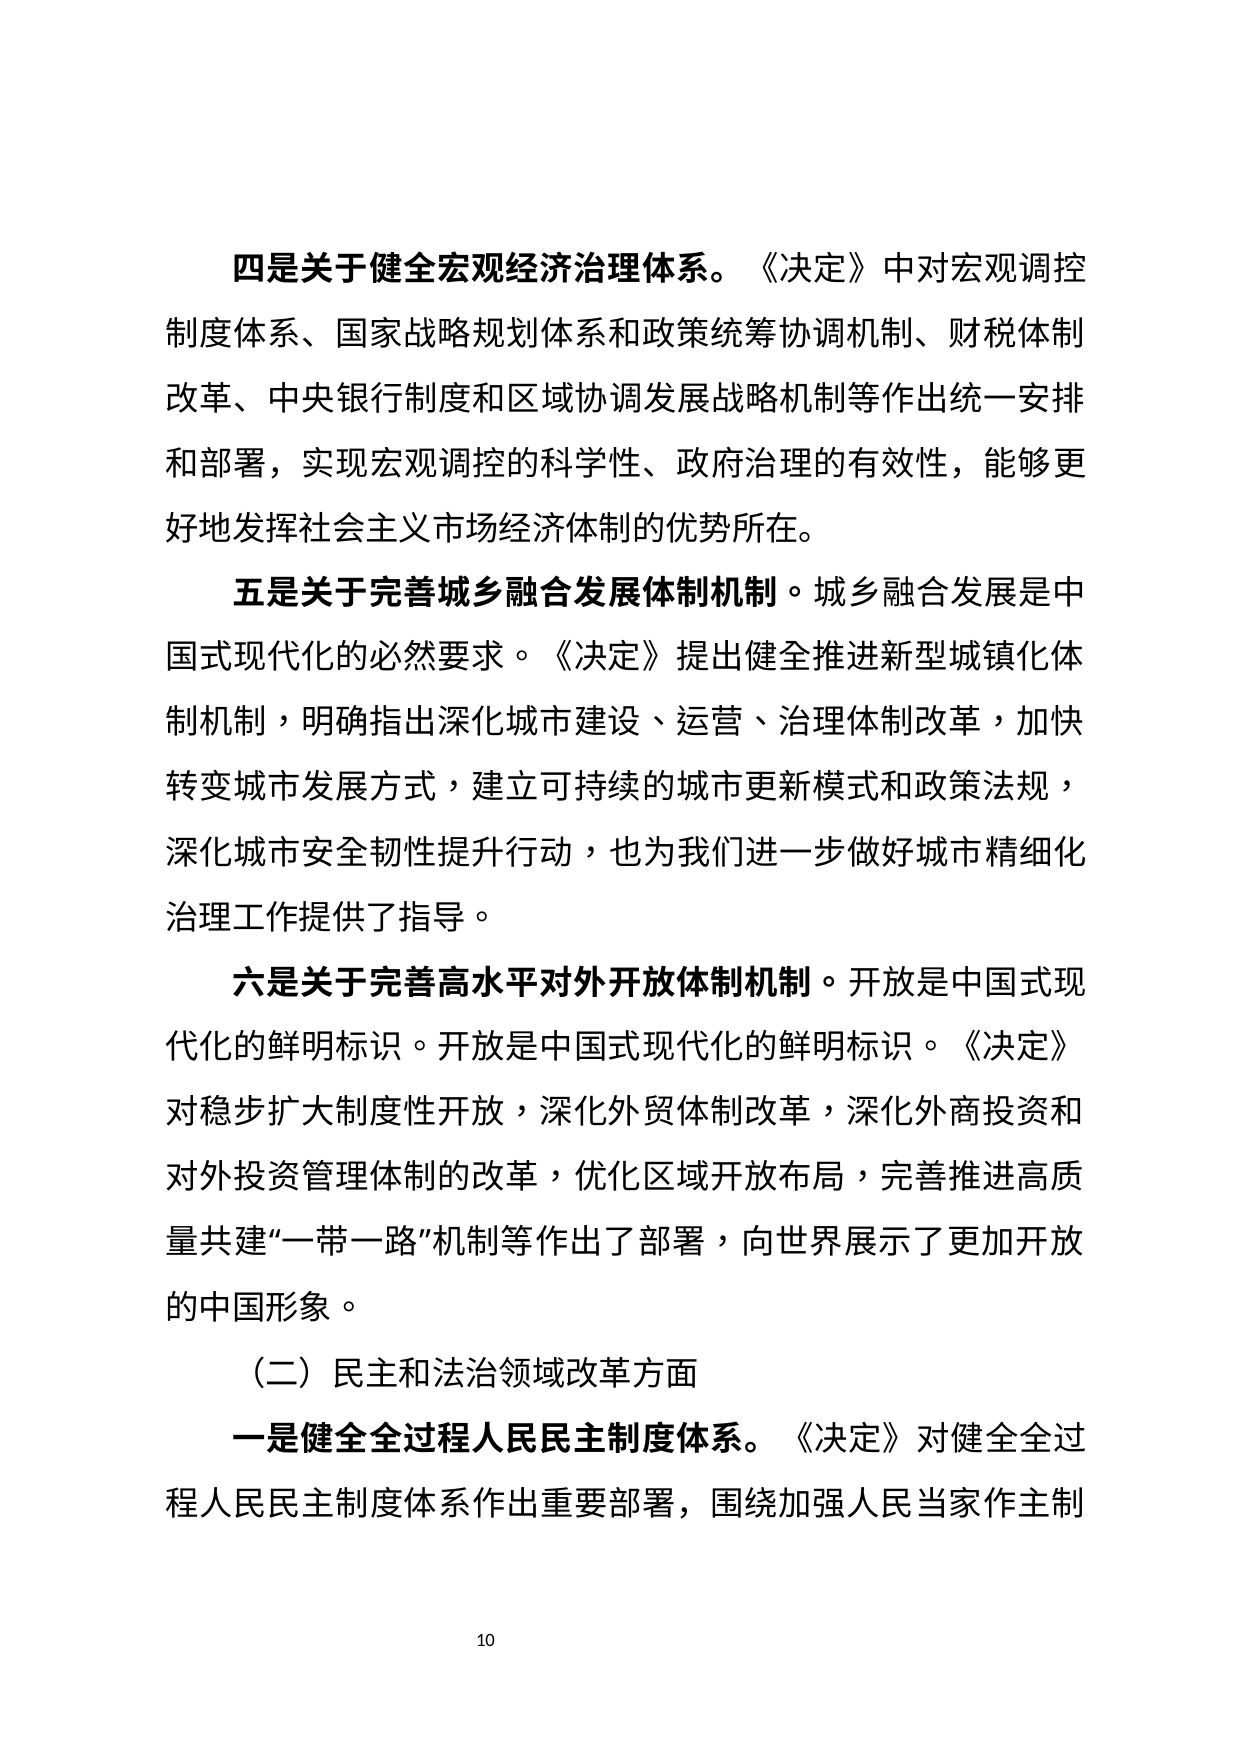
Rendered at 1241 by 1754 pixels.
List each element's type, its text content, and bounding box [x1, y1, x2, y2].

text 四是关于健全宏观经济治理体系。《决定》中对宏观调控制度体系、国家战略规划体系和政策统筹协调机制、财税体制改革、中央银行制度和区域协调发展战略机制等作出统一安排和部署，实现宏观调控的科学性、政府治理的有效性，能够更好地发挥社会主义市场经济体制的优势所在。 [165, 233, 1087, 558]
text 五是关于完善城乡融合发展体制机制。城乡融合发展是中国式现代化的必然要求。《决定》提出健全推进新型城镇化体制机制，明确指出深化城市建设、运营、治理体制改革，加快转变城市发展方式，建立可持续的城市更新模式和政策法规，深化城市安全韧性提升行动，也为我们进一步做好城市精细化治理工作提供了指导。 [165, 558, 1087, 948]
text 六是关于完善高水平对外开放体制机制。开放是中国式现代化的鲜明标识。开放是中国式现代化的鲜明标识。《决定》对稳步扩大制度性开放，深化外贸体制改革，深化外商投资和对外投资管理体制的改革，优化区域开放布局，完善推进高质量共建“一带一路”机制等作出了部署，向世界展示了更加开放的中国形象。 [165, 948, 1087, 1338]
text （二）民主和法治领域改革方面 [165, 1338, 1087, 1403]
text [165, 1403, 1087, 1533]
